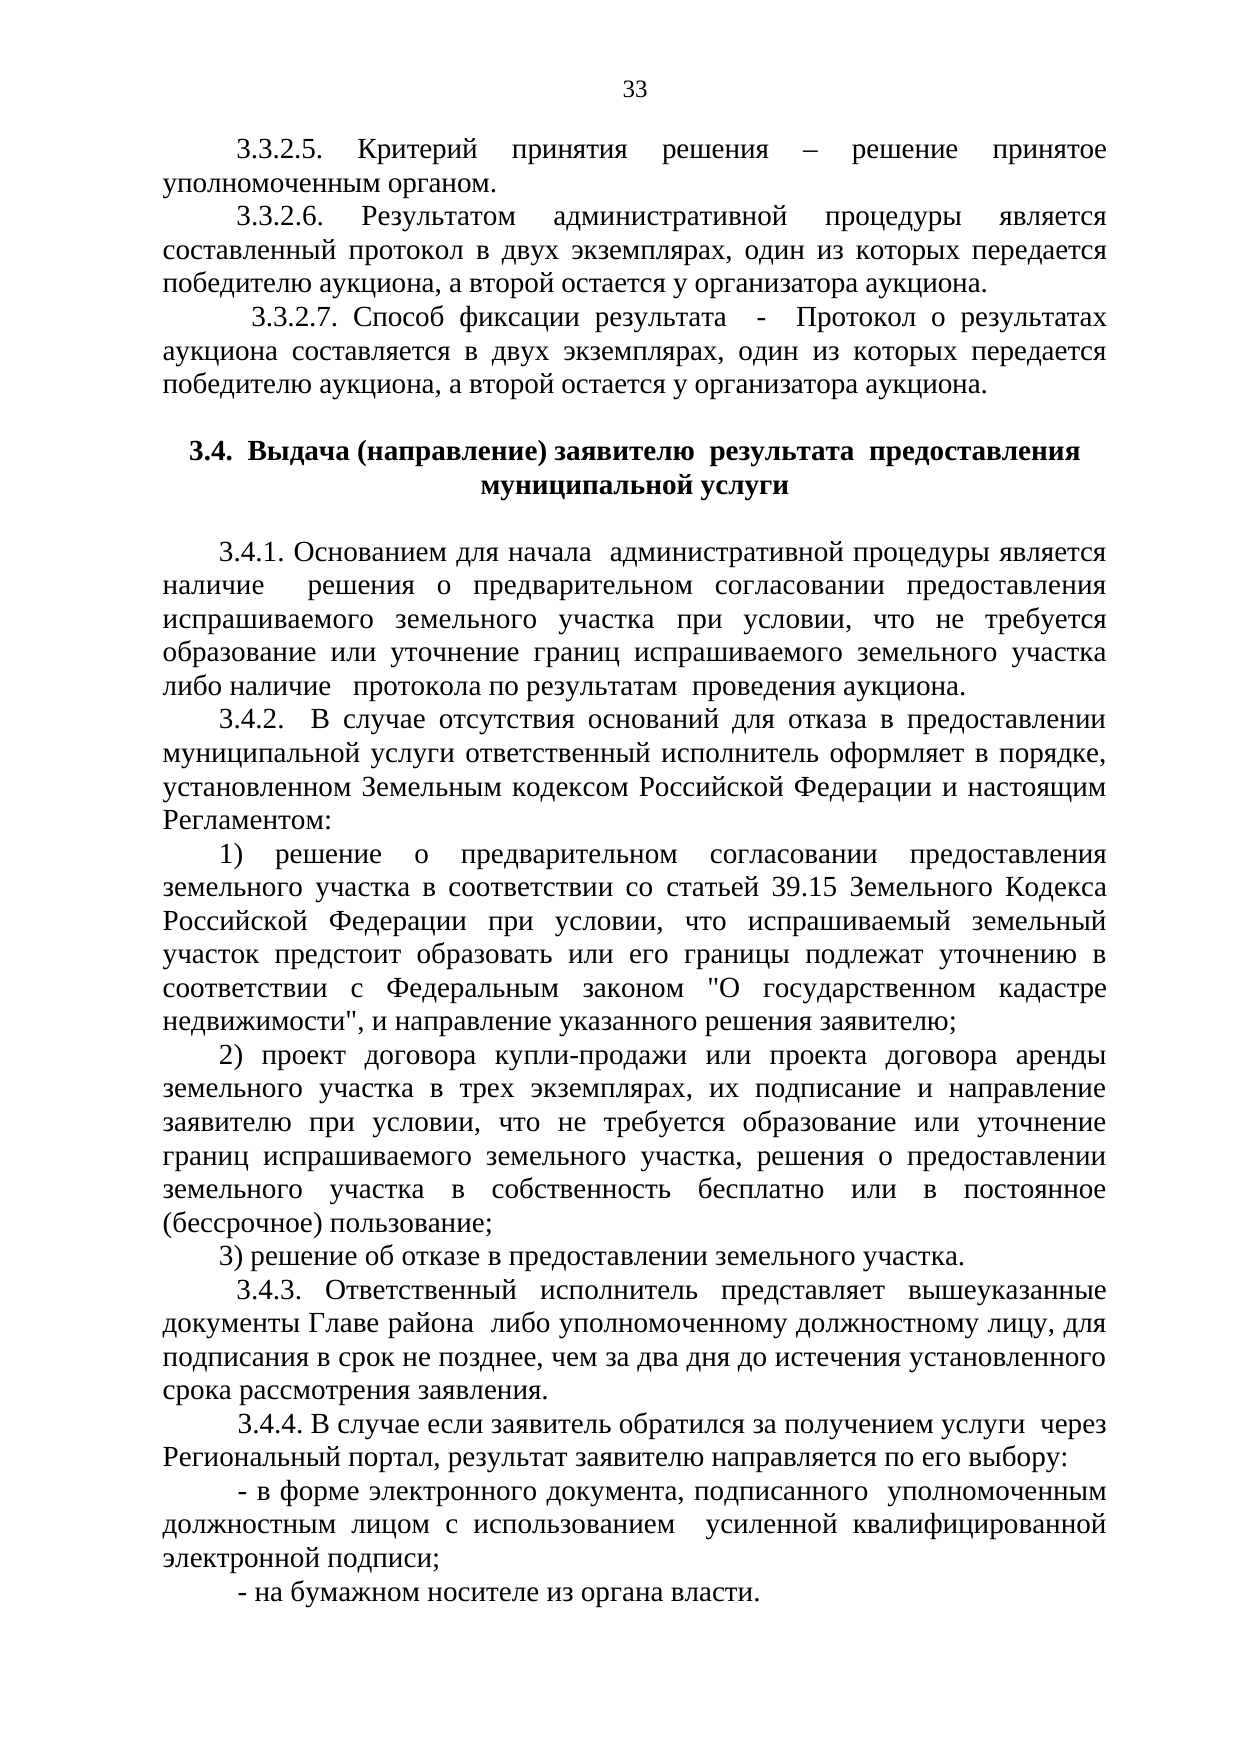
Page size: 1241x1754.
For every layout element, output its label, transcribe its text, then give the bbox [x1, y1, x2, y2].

text 3.4.1. Основанием для начала административной процедуры является наличие решения о предварительном согласовании предоставления испрашиваемого земельного участка при условии, что не требуется образование или уточнение границ испрашиваемого земельного участка либо наличие протокола по результатам проведения аукциона. [162, 534, 1107, 702]
text 3.4. Выдача (направление) заявителю результата предоставления муниципальной услуги [162, 433, 1107, 500]
text 3.3.2.5. Критерий принятия решения – решение принятое уполномоченным органом. [162, 131, 1107, 198]
text 3.4.2. В случае отсутствия оснований для отказа в предоставлении муниципальной услуги ответственный исполнитель оформляет в порядке, установленном Земельным кодексом Российской Федерации и настоящим Регламентом: [162, 702, 1107, 836]
text 3.3.2.6. Результатом административной процедуры является составленный протокол в двух экземплярах, один из которых передается победителю аукциона, а второй остается у организатора аукциона. [162, 198, 1107, 299]
text 2) проект договора купли-продажи или проекта договора аренды земельного участка в трех экземплярах, их подписание и направление заявителю при условии, что не требуется образование или уточнение границ испрашиваемого земельного участка, решения о предоставлении земельного участка в собственность бесплатно или в постоянное (бессрочное) пользование; [162, 1037, 1107, 1238]
text 3.4.4. В случае если заявитель обратился за получением услуги через Региональный портал, результат заявителю направляется по его выбору: [162, 1406, 1107, 1473]
text 3.3.2.7. Способ фиксации результата - Протокол о результатах аукциона составляется в двух экземплярах, один из которых передается победителю аукциона, а второй остается у организатора аукциона. [162, 299, 1107, 400]
text 3) решение об отказе в предоставлении земельного участка. [162, 1238, 1107, 1272]
text 3.4.3. Ответственный исполнитель представляет вышеуказанные документы Главе района либо уполномоченному должностному лицу, для подписания в срок не позднее, чем за два дня до истечения установленного срока рассмотрения заявления. [162, 1272, 1107, 1406]
text - в форме электронного документа, подписанного уполномоченным должностным лицом с использованием усиленной квалифицированной электронной подписи; [162, 1473, 1107, 1574]
text - на бумажном носителе из органа власти. [162, 1574, 1107, 1607]
text 1) решение о предварительном согласовании предоставления земельного участка в соответствии со статьей 39.15 Земельного Кодекса Российской Федерации при условии, что испрашиваемый земельный участок предстоит образовать или его границы подлежат уточнению в соответствии с Федеральным законом "О государственном кадастре недвижимости", и направление указанного решения заявителю; [162, 836, 1107, 1037]
